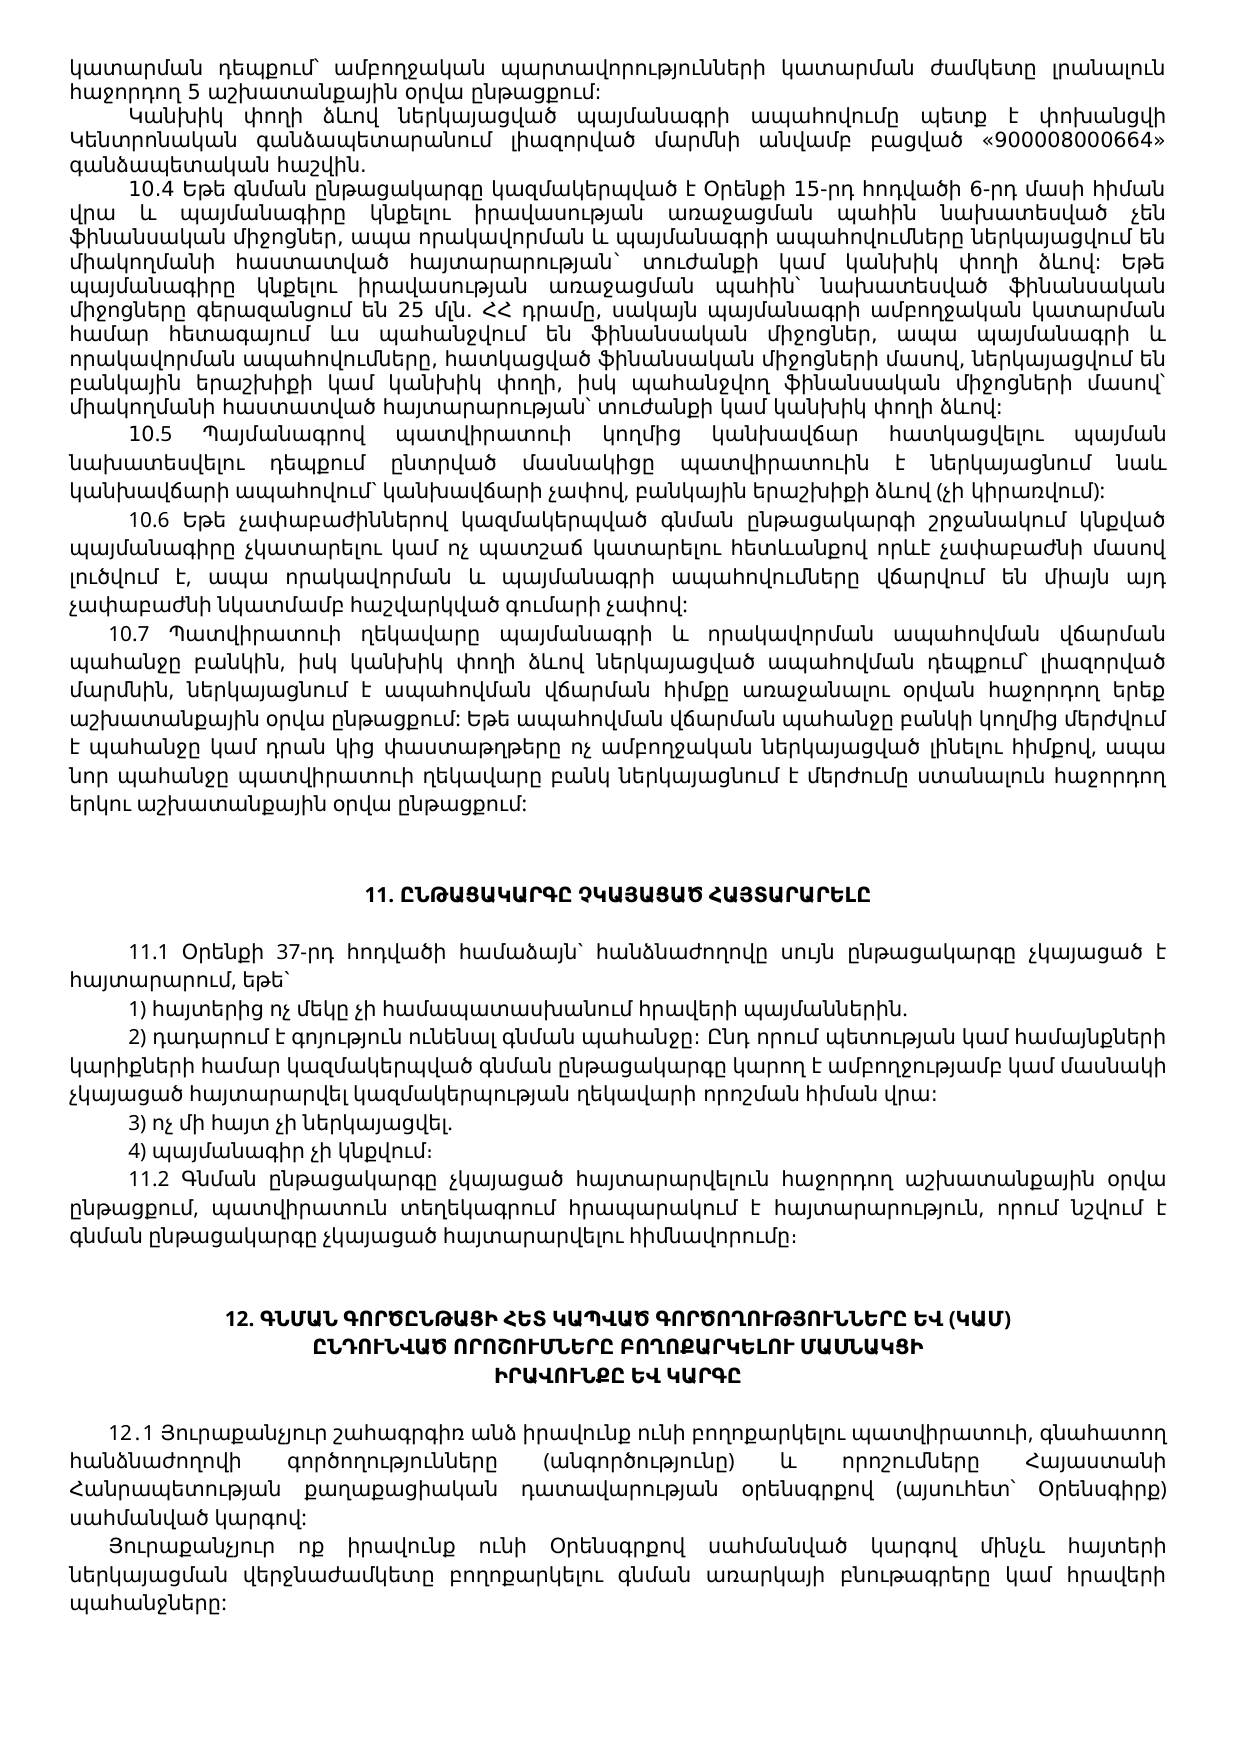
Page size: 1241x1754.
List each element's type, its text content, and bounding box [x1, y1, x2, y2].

text ԻՐԱՎՈՒՆՔԸ ԵՎ ԿԱՐԳԸ [69, 1361, 1167, 1389]
text Կանխիկ փողի ձևով ներկայացված պայմանագրի ապահովումը պետք է փոխանցվի Կենտրոնական գանձապետարանում լիազորված մարմնի անվամբ բացված «900008000664» գանձապետական հաշվին. [69, 104, 1167, 177]
text 2) դադարում է գոյություն ունենալ գնման պահանջը: Ընդ որում պետության կամ համայնքների կարիքների համար կազմակերպված գնման ընթացակարգը կարող է ամբողջությամբ կամ մասնակի չկայացած հայտարարվել կազմակերպության ղեկավարի որոշման հիման վրա: [69, 1022, 1167, 1108]
text 1) հայտերից ոչ մեկը չի համապատասխանում հրավերի պայմաններին. [69, 994, 1167, 1022]
text 10.4 Եթե գնման ընթացակարգը կազմակերպված է Օրենքի 15-րդ հոդվածի 6-րդ մասի հիման վրա և պայմանագիրը կնքելու իրավասության առաջացման պահին նախատեսված չեն ֆինանսական միջոցներ, ապա որակավորման և պայմանագրի ապահովումները ներկայացվում են միակողմանի հաստատված հայտարարության` տուժանքի կամ կանխիկ փողի ձևով: Եթե պայմանագիրը կնքելու իրավասության առաջացման պահին՝ նախատեսված ֆինանսական միջոցները գերազանցում են 25 մլն. ՀՀ դրամը, սակայն պայմանագրի ամբողջական կատարման համար հետագայում ևս պահանջվում են ֆինանսական միջոցներ, ապա պայմանագրի և որակավորման ապահովումները, հատկացված ֆինանսական միջոցների մասով, ներկայացվում են բանկային երաշխիքի կամ կանխիկ փողի, իսկ պահանջվող ֆինանսական միջոցների մասով՝ միակողմանի հաստատված հայտարարության՝ տուժանքի կամ կանխիկ փողի ձևով: [69, 177, 1167, 419]
text ԸՆԴՈՒՆՎԱԾ ՈՐՈՇՈՒՄՆԵՐԸ ԲՈՂՈՔԱՐԿԵԼՈՒ ՄԱՍՆԱԿՑԻ [69, 1332, 1167, 1361]
text 10.7 Պատվիրատուի ղեկավարը պայմանագրի և որակավորման ապահովման վճարման պահանջը բանկին, իսկ կանխիկ փողի ձևով ներկայացված ապահովման դեպքում՝ լիազորված մարմնին, ներկայացնում է ապահովման վճարման հիմքը առաջանալու օրվան հաջորդող երեք աշխատանքային օրվա ընթացքում: Եթե ապահովման վճարման պահանջը բանկի կողմից մերժվում է պահանջը կամ դրան կից փաստաթղթերը ոչ ամբողջական ներկայացված լինելու հիմքով, ապա նոր պահանջը պատվիրատուի ղեկավարը բանկ ներկայացնում է մերժումը ստանալուն հաջորդող երկու աշխատանքային օրվա ընթացքում: [69, 619, 1167, 818]
text 12․1 Յուրաքանչյուր շահագրգիռ անձ իրավունք ունի բողոքարկելու պատվիրատուի, գնահատող հանձնաժողովի գործողությունները (անգործությունը) և որոշումները Հայաստանի Հանրապետության քաղաքացիական դատավարության օրենսգրքով (այսուհետ՝ Օրենսգիրք) սահմանված կարգով: [69, 1418, 1167, 1531]
text 12. ԳՆՄԱՆ ԳՈՐԾԸՆԹԱՑԻ ՀԵՏ ԿԱՊՎԱԾ ԳՈՐԾՈՂՈՒԹՅՈՒՆՆԵՐԸ ԵՎ (ԿԱՄ) [69, 1304, 1167, 1332]
text 3) ոչ մի հայտ չի ներկայացվել. [69, 1108, 1167, 1136]
text 11.1 Օրենքի 37-րդ հոդվածի համաձայն` հանձնաժողովը սույն ընթացակարգը չկայացած է հայտարարում, եթե` [69, 937, 1167, 994]
text 4) պայմանագիր չի կնքվում։ [69, 1136, 1167, 1164]
text 10.5 Պայմանագրով պատվիրատուի կողմից կանխավճար հատկացվելու պայման նախատեսվելու դեպքում ընտրված մասնակիցը պատվիրատուին է ներկայացնում նաև կանխավճարի ապահովում` կանխավճարի չափով, բանկային երաշխիքի ձևով (չի կիրառվում): [69, 419, 1167, 505]
text 11. ԸՆԹԱՑԱԿԱՐԳԸ ՉԿԱՅԱՑԱԾ ՀԱՅՏԱՐԱՐԵԼԸ [69, 880, 1167, 909]
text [69, 56, 1167, 104]
text 10.6 Եթե չափաբաժիններով կազմակերպված գնման ընթացակարգի շրջանակում կնքված պայմանագիրը չկատարելու կամ ոչ պատշաճ կատարելու հետևանքով որևէ չափաբաժնի մասով լուծվում է, ապա որակավորման և պայմանագրի ապահովումները վճարվում են միայն այդ չափաբաժնի նկատմամբ հաշվարկված գումարի չափով: [69, 505, 1167, 619]
text 11.2 Գնման ընթացակարգը չկայացած հայտարարվելուն հաջորդող աշխատանքային օրվա ընթացքում, պատվիրատուն տեղեկագրում հրապարակում է հայտարարություն, որում նշվում է գնման ընթացակարգը չկայացած հայտարարվելու հիմնավորումը։ [69, 1164, 1167, 1250]
text Յուրաքանչյուր ոք իրավունք ունի Օրենսգրքով սահմանված կարգով մինչև հայտերի ներկայացման վերջնաժամկետը բողոքարկելու գնման առարկայի բնութագրերը կամ հրավերի պահանջները: [69, 1531, 1167, 1617]
